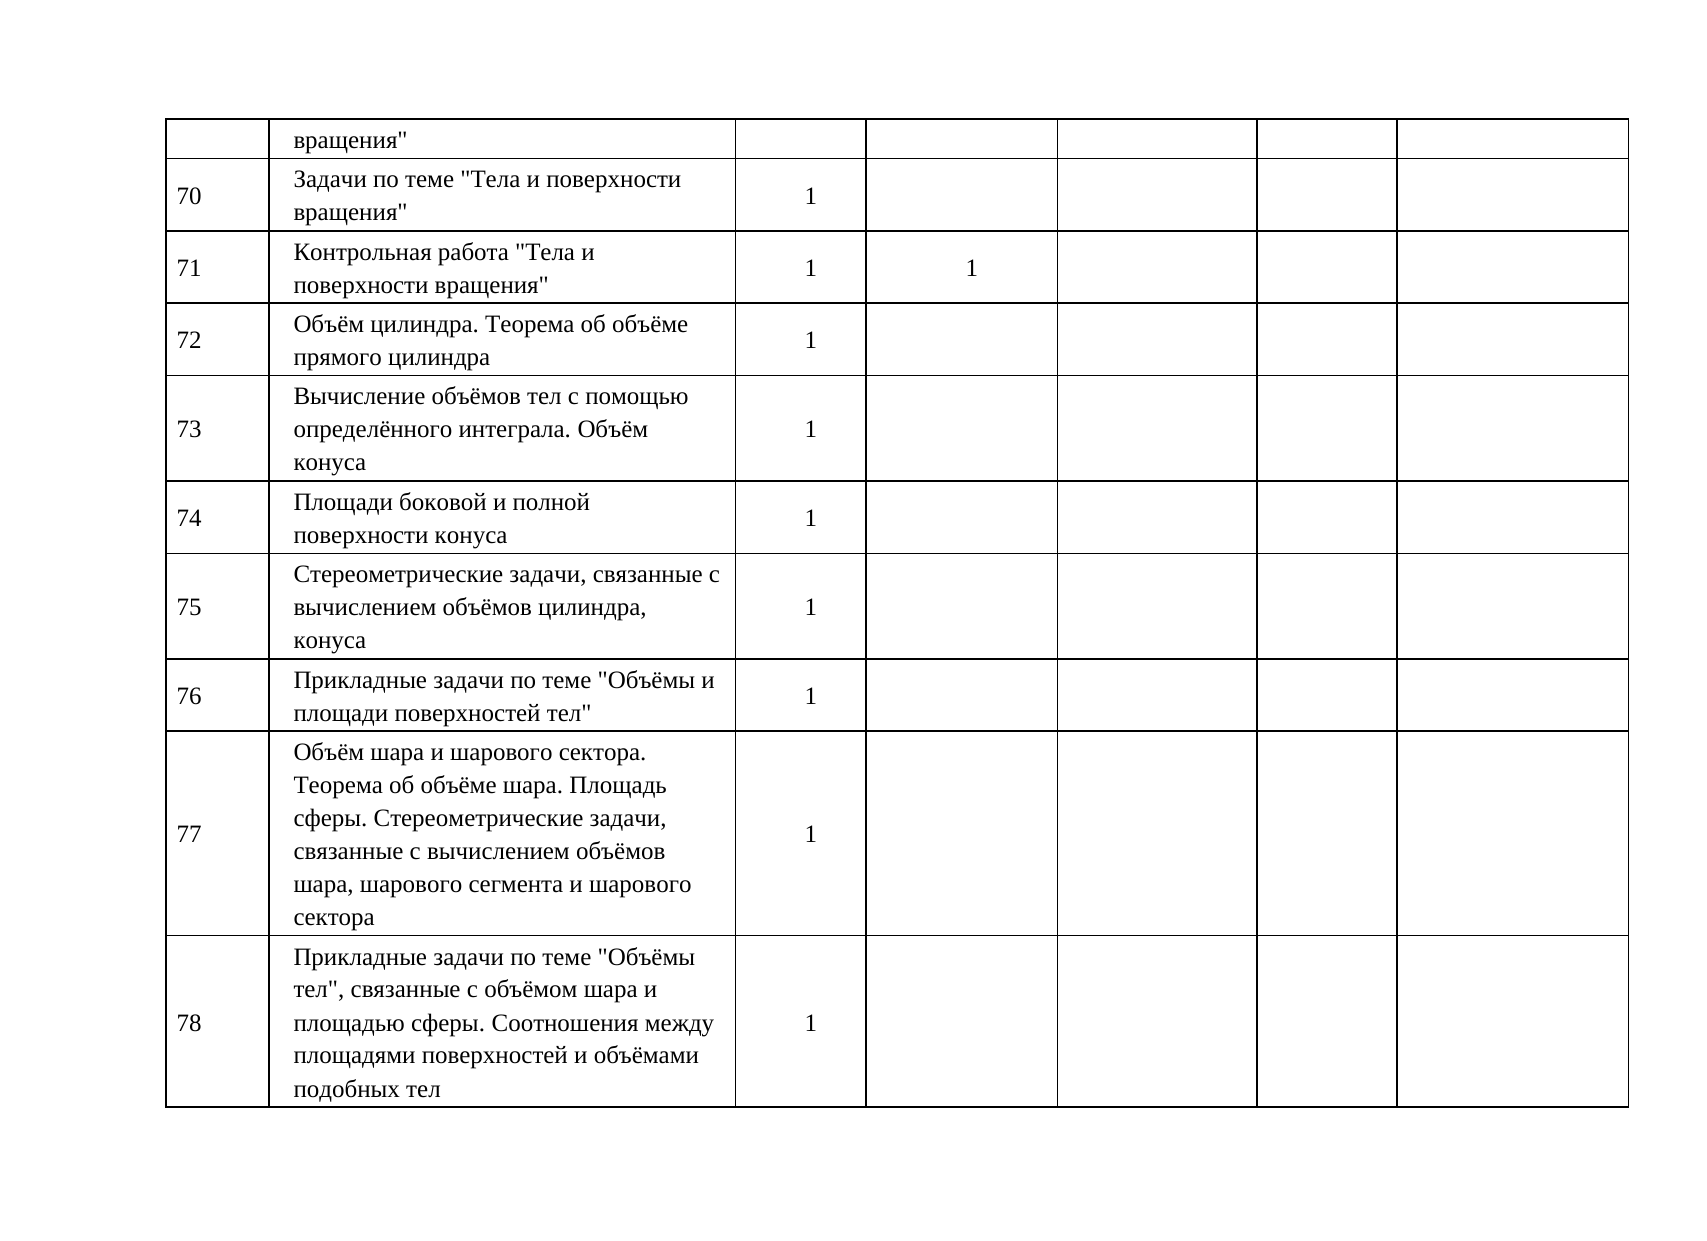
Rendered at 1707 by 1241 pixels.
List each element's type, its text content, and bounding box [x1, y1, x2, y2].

table_cell Прикладные задачи по теме "Объёмы и площади поверхностей тел" [270, 660, 735, 730]
table_cell [1398, 936, 1628, 1106]
table_cell 73 [167, 376, 268, 480]
table_cell [1058, 304, 1256, 375]
table_cell 1 [736, 232, 865, 302]
table_cell [1058, 732, 1256, 935]
table_cell [1058, 120, 1256, 157]
table_cell Вычисление объёмов тел с помощью определённого интеграла. Объём конуса [270, 376, 735, 480]
table_cell [1058, 159, 1256, 230]
table_cell [1398, 304, 1628, 375]
table_cell [1398, 482, 1628, 552]
table_cell [1058, 660, 1256, 730]
table_cell [1398, 376, 1628, 480]
table_cell 72 [167, 304, 268, 375]
table_cell [1398, 120, 1628, 157]
table_cell Стереометрические задачи, связанные с вычислением объёмов цилиндра, конуса [270, 554, 735, 658]
table_cell 74 [167, 482, 268, 552]
table_cell 1 [867, 232, 1057, 302]
table_cell 76 [167, 660, 268, 730]
table_cell 1 [736, 120, 865, 157]
table_cell Объём цилиндра. Теорема об объёме прямого цилиндра [270, 304, 735, 375]
table_cell [1258, 232, 1396, 302]
table_cell Площади боковой и полной поверхности конуса [270, 482, 735, 552]
table_cell [1258, 936, 1396, 1106]
table_cell [1258, 304, 1396, 375]
table_cell 1 [736, 660, 865, 730]
table_cell 1 [736, 554, 865, 658]
table_cell 1 [736, 159, 865, 230]
table_cell 71 [167, 232, 268, 302]
table_cell 77 [167, 732, 268, 935]
table_cell [867, 732, 1057, 935]
table_cell [867, 159, 1057, 230]
table_cell [867, 660, 1057, 730]
table_cell [867, 376, 1057, 480]
table_cell 69 [167, 120, 268, 157]
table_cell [270, 159, 735, 230]
table_cell [1058, 482, 1256, 552]
table_cell [1398, 660, 1628, 730]
table_cell [1258, 376, 1396, 480]
table_cell [1058, 376, 1256, 480]
table_cell Контрольная работа "Тела и поверхности вращения" [270, 232, 735, 302]
table_cell [867, 304, 1057, 375]
table_cell [1258, 732, 1396, 935]
table_cell 1 [736, 732, 865, 935]
table_cell 1 [736, 304, 865, 375]
table_cell [1058, 936, 1256, 1106]
table_cell 1 [736, 936, 865, 1106]
table_cell [1258, 660, 1396, 730]
table_cell Прикладные задачи по теме "Объёмы тел", связанные с объёмом шара и площадью сферы. Соотношения между площадями поверхностей и объёмами подобных тел [270, 936, 735, 1106]
table_cell [1258, 120, 1396, 157]
table_cell [1398, 159, 1628, 230]
table_cell [867, 120, 1057, 157]
table_cell [1258, 554, 1396, 658]
table_cell [1058, 232, 1256, 302]
table_cell 78 [167, 936, 268, 1106]
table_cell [270, 120, 735, 157]
table_cell [1258, 482, 1396, 552]
table_cell [1058, 554, 1256, 658]
table_cell [1398, 732, 1628, 935]
table_cell [867, 554, 1057, 658]
table_cell Объём шара и шарового сектора. Теорема об объёме шара. Площадь сферы. Стереометрические задачи, связанные с вычислением объёмов шара, шарового сегмента и шарового сектора [270, 732, 735, 935]
table_cell 1 [736, 482, 865, 552]
table_cell [1398, 232, 1628, 302]
table_cell 70 [167, 159, 268, 230]
table_cell [1258, 159, 1396, 230]
table_cell [1398, 554, 1628, 658]
table_cell 1 [736, 376, 865, 480]
table_cell [867, 936, 1057, 1106]
table_cell [867, 482, 1057, 552]
table_cell 75 [167, 554, 268, 658]
